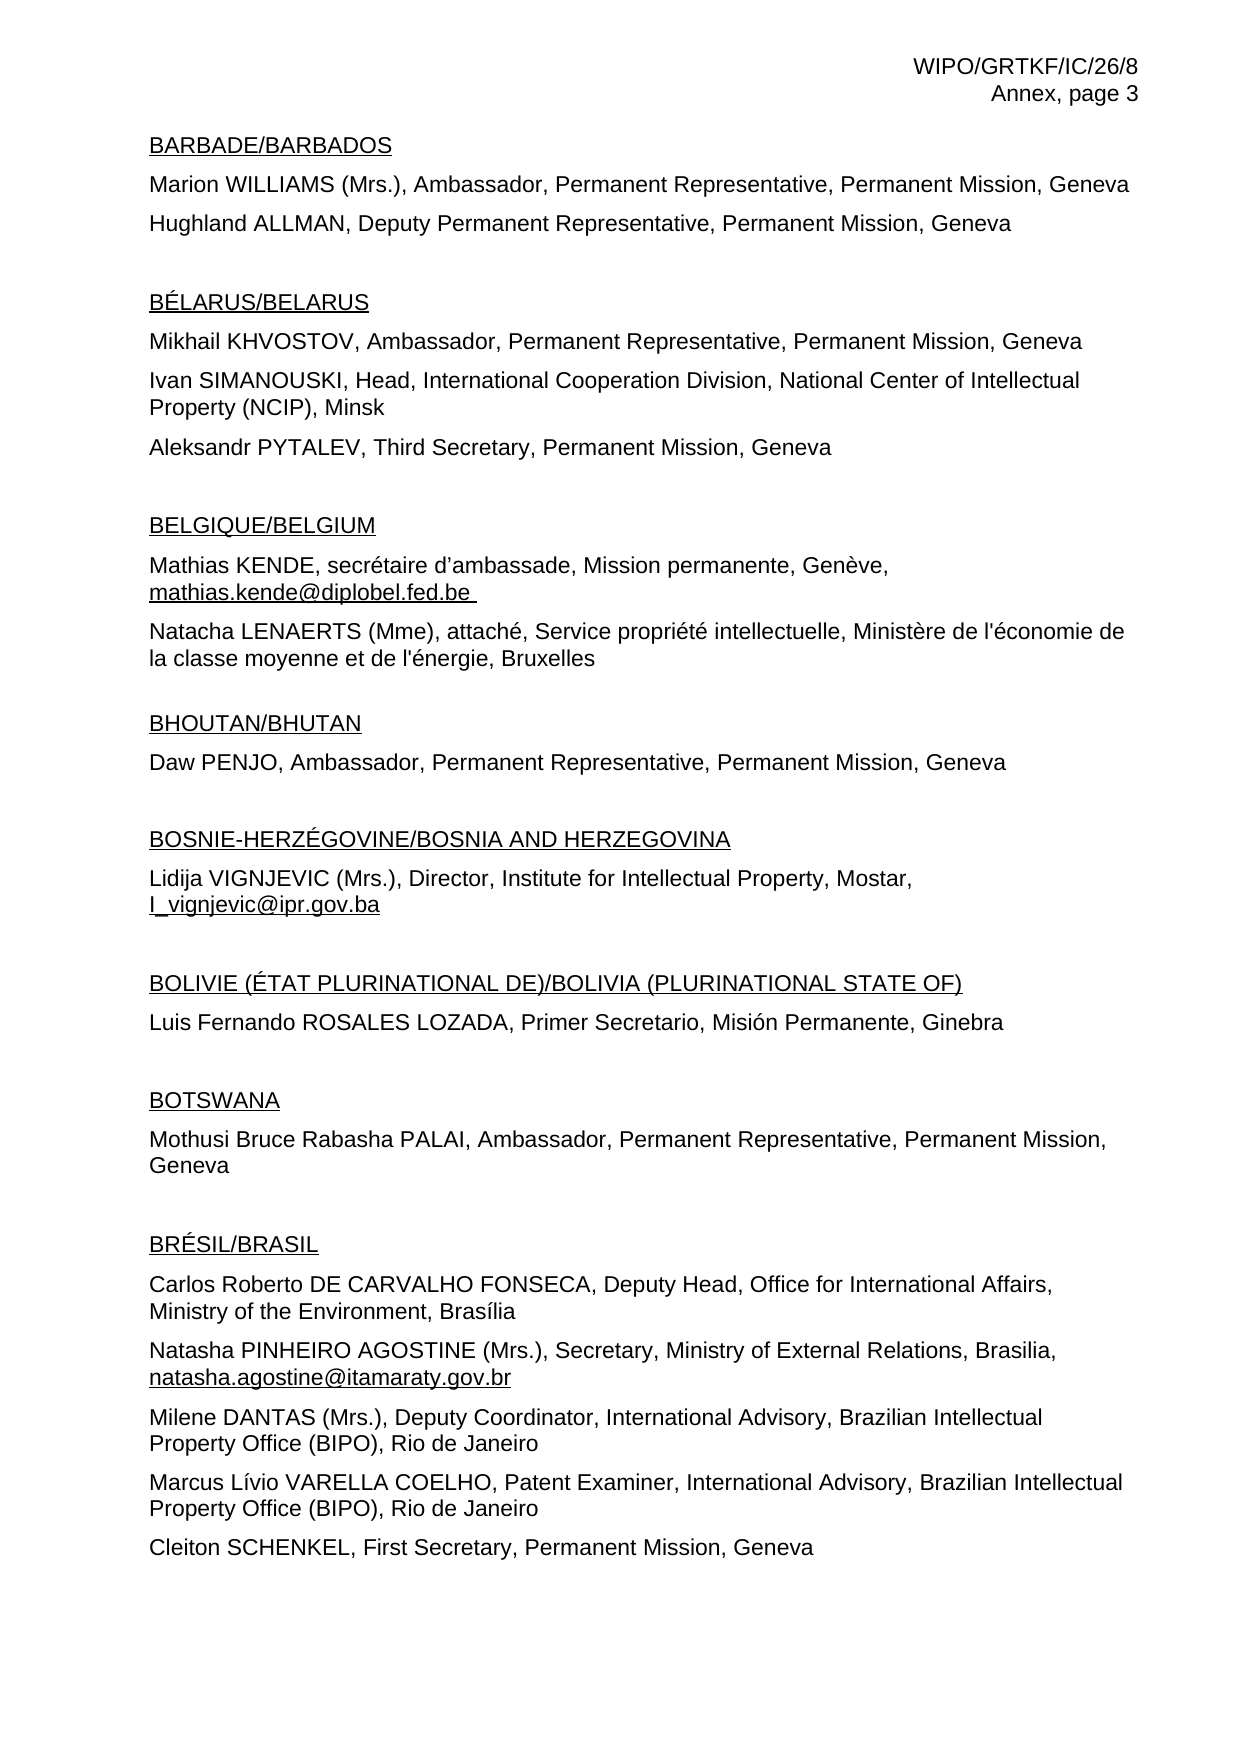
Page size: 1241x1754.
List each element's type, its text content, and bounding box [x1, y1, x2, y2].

text Carlos Roberto DE CARVALHO FONSECA, Deputy Head, Office for International Affairs, Ministry of the Environment, Brasília [149, 1270, 1134, 1324]
text BRÉSIL/BRASIL [149, 1231, 1134, 1258]
text Marcus Lívio VARELLA COELHO, Patent Examiner, International Advisory, Brazilian Intellectual Property Office (BIPO), Rio de Janeiro [149, 1469, 1134, 1522]
text Mikhail KHVOSTOV, Ambassador, Permanent Representative, Permanent Mission, Geneva [149, 328, 1134, 354]
text BELGIQUE/BELGIUM [149, 512, 1134, 539]
text Aleksandr PYTALEV, Third Secretary, Permanent Mission, Geneva [149, 433, 1134, 460]
text Lidija VIGNJEVIC (Mrs.), Director, Institute for Intellectual Property, Mostar, I_vignjevic@ipr.gov.ba [149, 865, 1134, 918]
text BOSNIE-HERZÉGOVINE/BOSNIA AND HERZEGOVINA [149, 826, 1134, 853]
text BHOUTAN/BHUTAN [149, 710, 1134, 736]
text Luis Fernando ROSALES LOZADA, Primer Secretario, Misión Permanente, Ginebra [149, 1009, 1134, 1035]
text BOLIVIE (ÉTAT PLURINATIONAL DE)/BOLIVIA (PLURINATIONAL STATE OF) [149, 970, 1134, 996]
text Mothusi Bruce Rabasha PALAI, Ambassador, Permanent Representative, Permanent Mission, Geneva [149, 1126, 1134, 1179]
text Natacha LENAERTS (Mme), attaché, Service propriété intellectuelle, Ministère de l'économie de la classe moyenne et de l'énergie, Bruxelles [149, 618, 1134, 671]
text Marion WILLIAMS (Mrs.), Ambassador, Permanent Representative, Permanent Mission, Geneva [149, 171, 1134, 197]
text Ivan SIMANOUSKI, Head, International Cooperation Division, National Center of Intellectual Property (NCIP), Minsk [149, 367, 1134, 421]
text Cleiton SCHENKEL, First Secretary, Permanent Mission, Geneva [149, 1534, 1134, 1561]
text Mathias KENDE, secrétaire d’ambassade, Mission permanente, Genève, mathias.kende@diplobel.fed.be [149, 551, 1134, 606]
text Milene DANTAS (Mrs.), Deputy Coordinator, International Advisory, Brazilian Intellectual Property Office (BIPO), Rio de Janeiro [149, 1404, 1134, 1456]
text BÉLARUS/BELARUS [149, 288, 1134, 315]
text Natasha PINHEIRO AGOSTINE (Mrs.), Secretary, Ministry of External Relations, Brasilia, natasha.agostine@itamaraty.gov.br [149, 1337, 1134, 1391]
text BARBADE/BARBADOS [149, 132, 1134, 158]
text Hughland ALLMAN, Deputy Permanent Representative, Permanent Mission, Geneva [149, 210, 1134, 236]
text Daw PENJO, Ambassador, Permanent Representative, Permanent Mission, Geneva [149, 748, 1134, 775]
text BOTSWANA [149, 1087, 1134, 1113]
